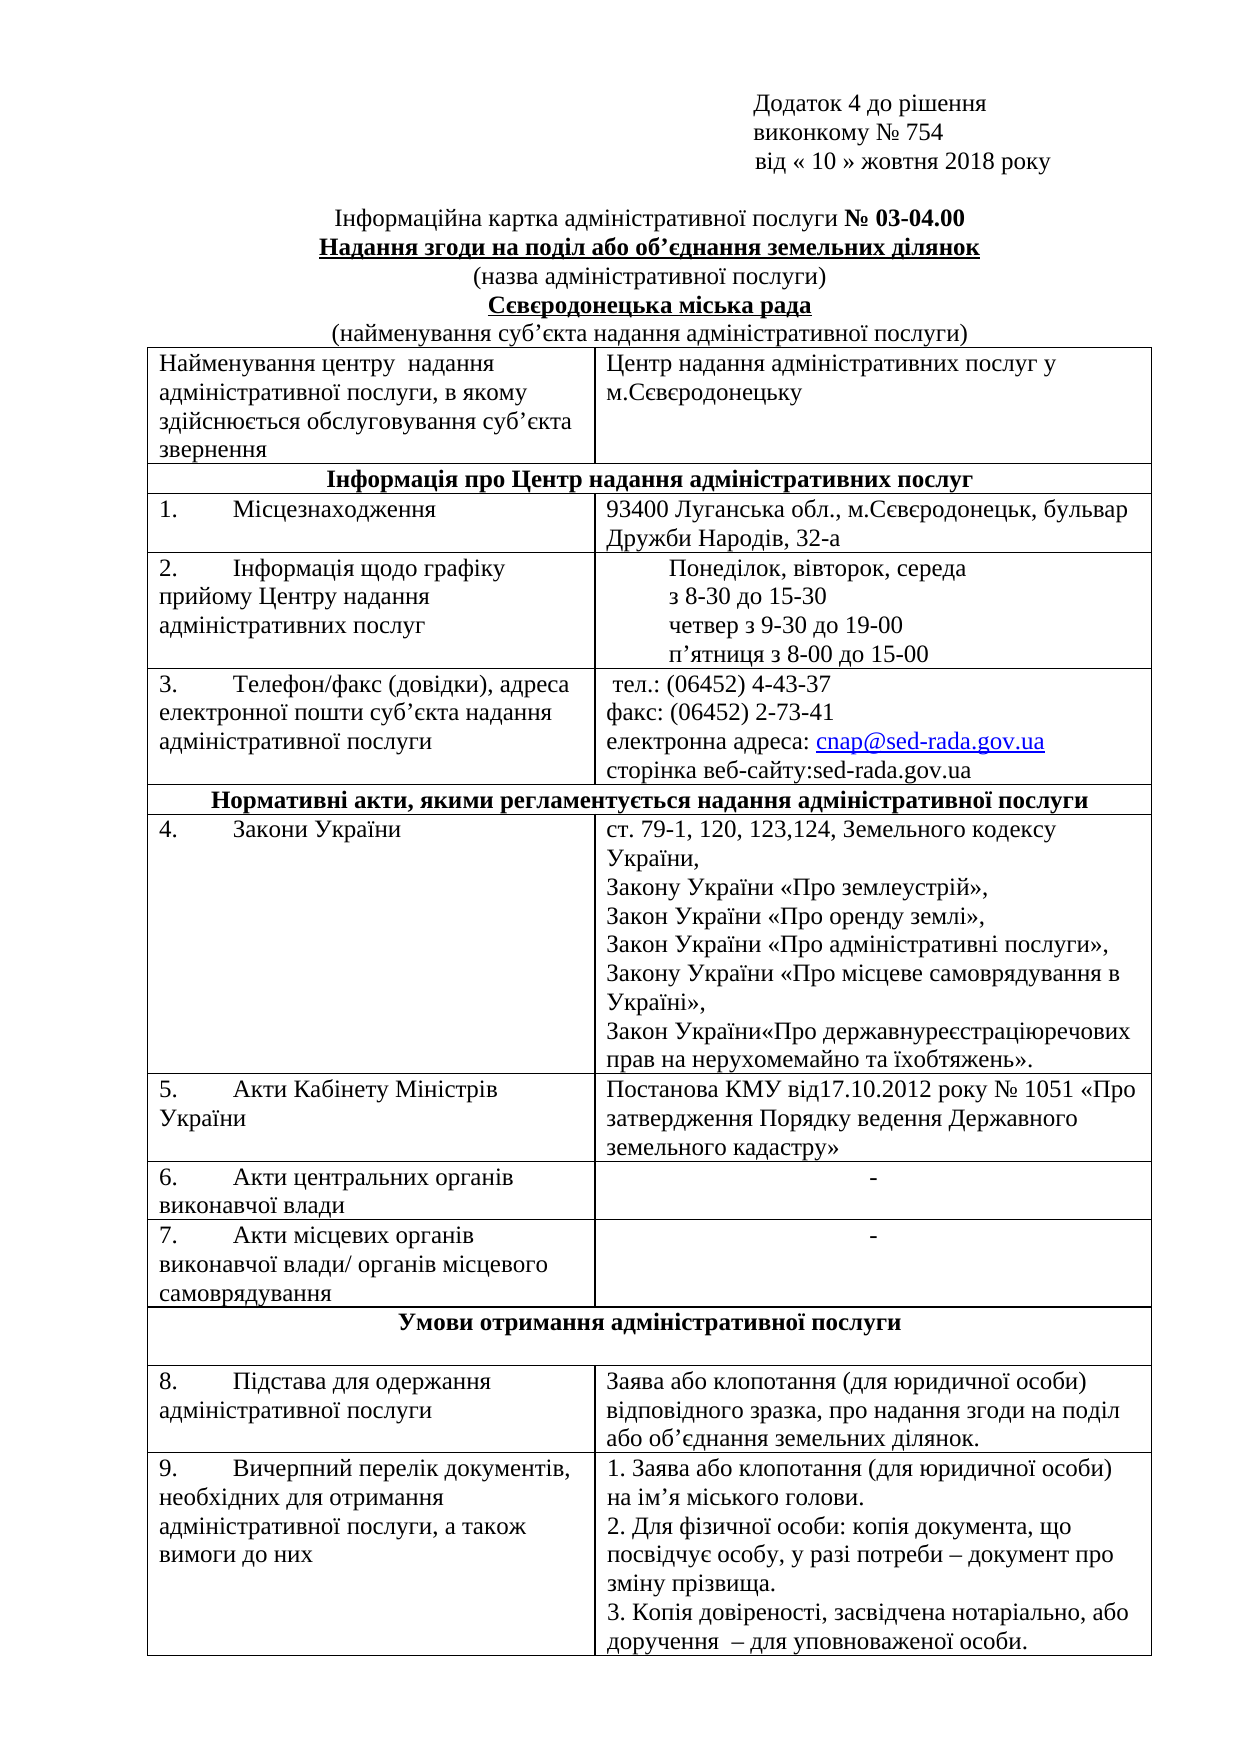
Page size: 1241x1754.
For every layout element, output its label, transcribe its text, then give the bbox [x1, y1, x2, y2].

text (назва адміністративної послуги) [148, 261, 1152, 290]
table_header Центр надання адміністративних послуг у м.Сєвєродонецьку [596, 348, 1151, 463]
table_cell 8. Підстава для одержання адміністративної послуги [148, 1366, 594, 1452]
text Надання згоди на поділ або об’єднання земельних ділянок [148, 232, 1152, 261]
table_cell Нормативні акти, якими регламентується надання адміністративної послуги [148, 785, 1151, 813]
table_cell - [596, 1162, 1151, 1219]
text від « 10 » жовтня 2018 року [148, 146, 1152, 175]
table_cell 93400 Луганська обл., м.Сєвєродонецьк, бульвар Дружби Народів, 32-а [596, 494, 1151, 552]
table_cell Постанова КМУ від17.10.2012 року № 1051 «Про затвердження Порядку ведення Державного земельного кадастру» [596, 1074, 1151, 1161]
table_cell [148, 1453, 594, 1654]
table_cell - [596, 1220, 1151, 1306]
table_cell 5. Акти Кабінету Міністрів України [148, 1074, 594, 1161]
table_cell 3. Телефон/факс (довідки), адреса електронної пошти суб’єкта надання адміністративної послуги [148, 669, 594, 784]
table_cell 2. Інформація щодо графіку прийому Центру надання адміністративних послуг [148, 553, 594, 668]
table_header Найменування центру надання адміністративної послуги, в якому здійснюється обслуговування суб’єкта звернення [148, 348, 594, 463]
table_cell 1. Місцезнаходження [148, 494, 594, 552]
table_cell 7. Акти місцевих органів виконавчої влади/ органів місцевого самоврядування [148, 1220, 594, 1306]
table_cell 4. Закони України [148, 815, 594, 1073]
text (найменування суб’єкта надання адміністративної послуги) [148, 318, 1152, 347]
table_cell Понеділок, вівторок, середа з 8-30 до 15-30 четвер з 9-30 до 19-00 п’ятниця з 8-00 до 15-00 [596, 553, 1151, 668]
table_cell 6. Акти центральних органів виконавчої влади [148, 1162, 594, 1219]
text виконкому № 754 [753, 117, 1152, 146]
table_cell Заява або клопотання (для юридичної особи) відповідного зразка, про надання згоди на поділ або об’єднання земельних ділянок. [596, 1366, 1151, 1452]
table_cell ст. 79-1, 120, 123,124, Земельного кодексу України, Закону України «Про землеустрій», Закон України «Про оренду землі», Закон України «Про адміністративні послуги», Закону України «Про місцеве самоврядування в Україні», Закон України«Про державнуреєстраціюречових прав на нерухомемайно та їхобтяжень». [596, 815, 1151, 1073]
table_cell Умови отримання адміністративної послуги [148, 1308, 1151, 1365]
text Інформаційна картка адміністративної послуги № 03-04.00 [148, 203, 1152, 232]
text Додаток 4 до рішення [753, 88, 1152, 117]
table_cell Інформація про Центр надання адміністративних послуг [148, 464, 1151, 493]
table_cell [596, 1453, 1151, 1654]
table_cell тел.: (06452) 4-43-37 факс: (06452) 2-73-41 електронна адреса: cnap@sed-rada.gov.ua сторінка веб-сайту:sed-rada.gov.ua [596, 669, 1151, 784]
text Сєвєродонецька міська рада [148, 290, 1152, 318]
